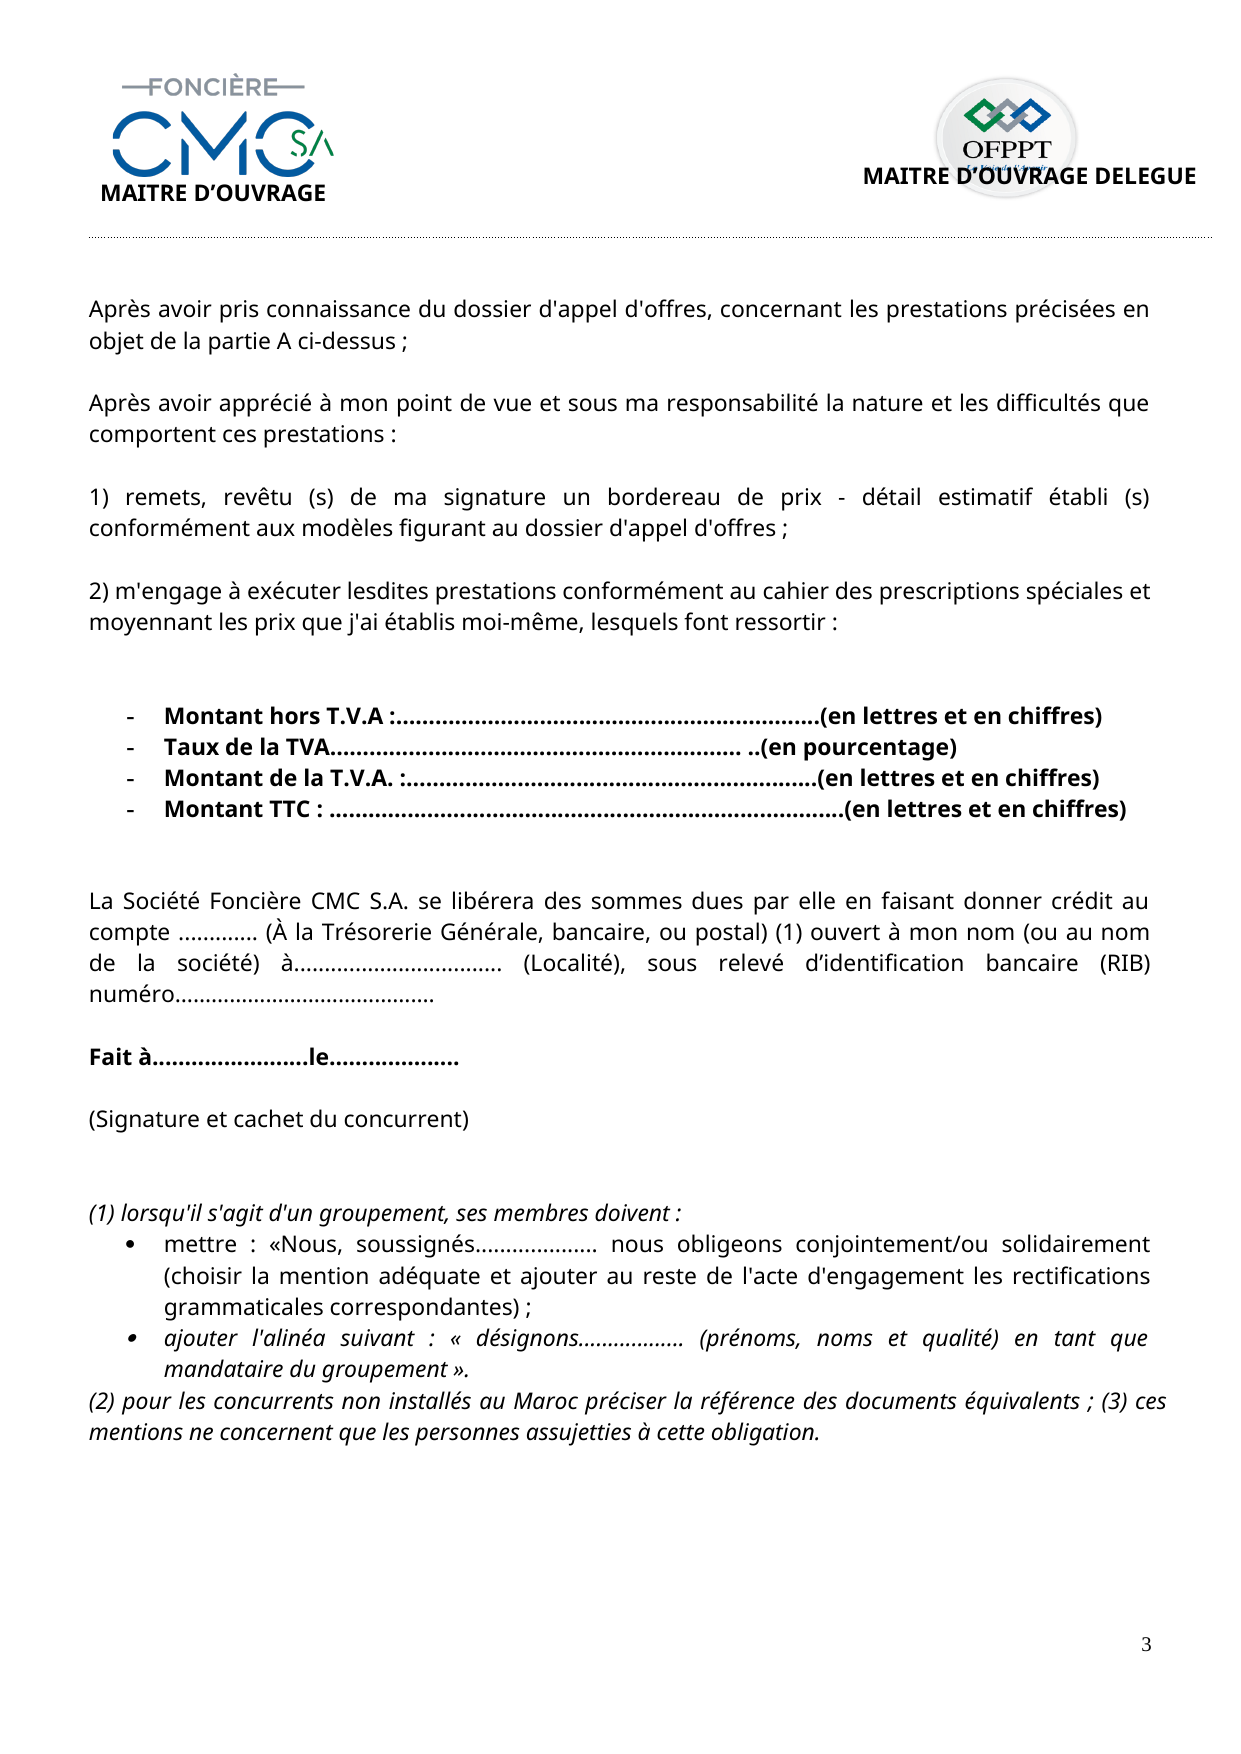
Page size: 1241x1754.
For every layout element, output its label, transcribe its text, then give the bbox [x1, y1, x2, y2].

text 2) m'engage à exécuter lesdites prestations conformément au cahier des prescriptions spéciales et moyennant les prix que j'ai établis moi-même, lesquels font ressortir : [89, 574, 1152, 637]
list ajouter l'alinéa suivant : « désignons.................. (prénoms, noms et qualité) en tant que mandataire du groupement ». [126, 1322, 1152, 1384]
picture [930, 73, 1082, 202]
text (1) lorsqu'il s'agit d'un groupement, ses membres doivent : [89, 1197, 1152, 1228]
list Montant de la T.V.A. :……………................................................(en lettres et en chiffres) [126, 762, 1152, 793]
text La Société Foncière CMC S.A. se libérera des sommes dues par elle en faisant donner crédit au compte ............. (À la Trésorerie Générale, bancaire, ou postal) (1) ouvert à mon nom (ou au nom de la société) à.................................. (Localité), sous relevé d’identification bancaire (RIB) numéro……………………………………. [89, 884, 1152, 1009]
text Fait à........................le.................... [89, 1041, 1152, 1072]
text 1) remets, revêtu (s) de ma signature un bordereau de prix - détail estimatif établi (s) conformément aux modèles figurant au dossier d'appel d'offres ; [89, 481, 1152, 543]
list Montant TTC : ...............................................................................(en lettres et en chiffres) [126, 793, 1152, 824]
text Après avoir apprécié à mon point de vue et sous ma responsabilité la nature et les difficultés que comportent ces prestations : [89, 387, 1152, 449]
list Montant hors T.V.A :……………..................................................(en lettres et en chiffres) [126, 699, 1152, 731]
text (Signature et cachet du concurrent) [89, 1103, 1152, 1134]
list mettre : «Nous, soussignés.................... nous obligeons conjointement/ou solidairement (choisir la mention adéquate et ajouter au reste de l'acte d'engagement les rectifications grammaticales correspondantes) ; [126, 1228, 1152, 1322]
text Après avoir pris connaissance du dossier d'appel d'offres, concernant les prestations précisées en objet de la partie A ci-dessus ; [89, 293, 1152, 356]
list Taux de la TVA……………………………………………………… ..(en pourcentage) [126, 731, 1152, 762]
text (2) pour les concurrents non installés au Maroc préciser la référence des documents équivalents ; (3) ces mentions ne concernent que les personnes assujetties à cette obligation. [89, 1384, 1171, 1447]
picture [112, 73, 334, 177]
